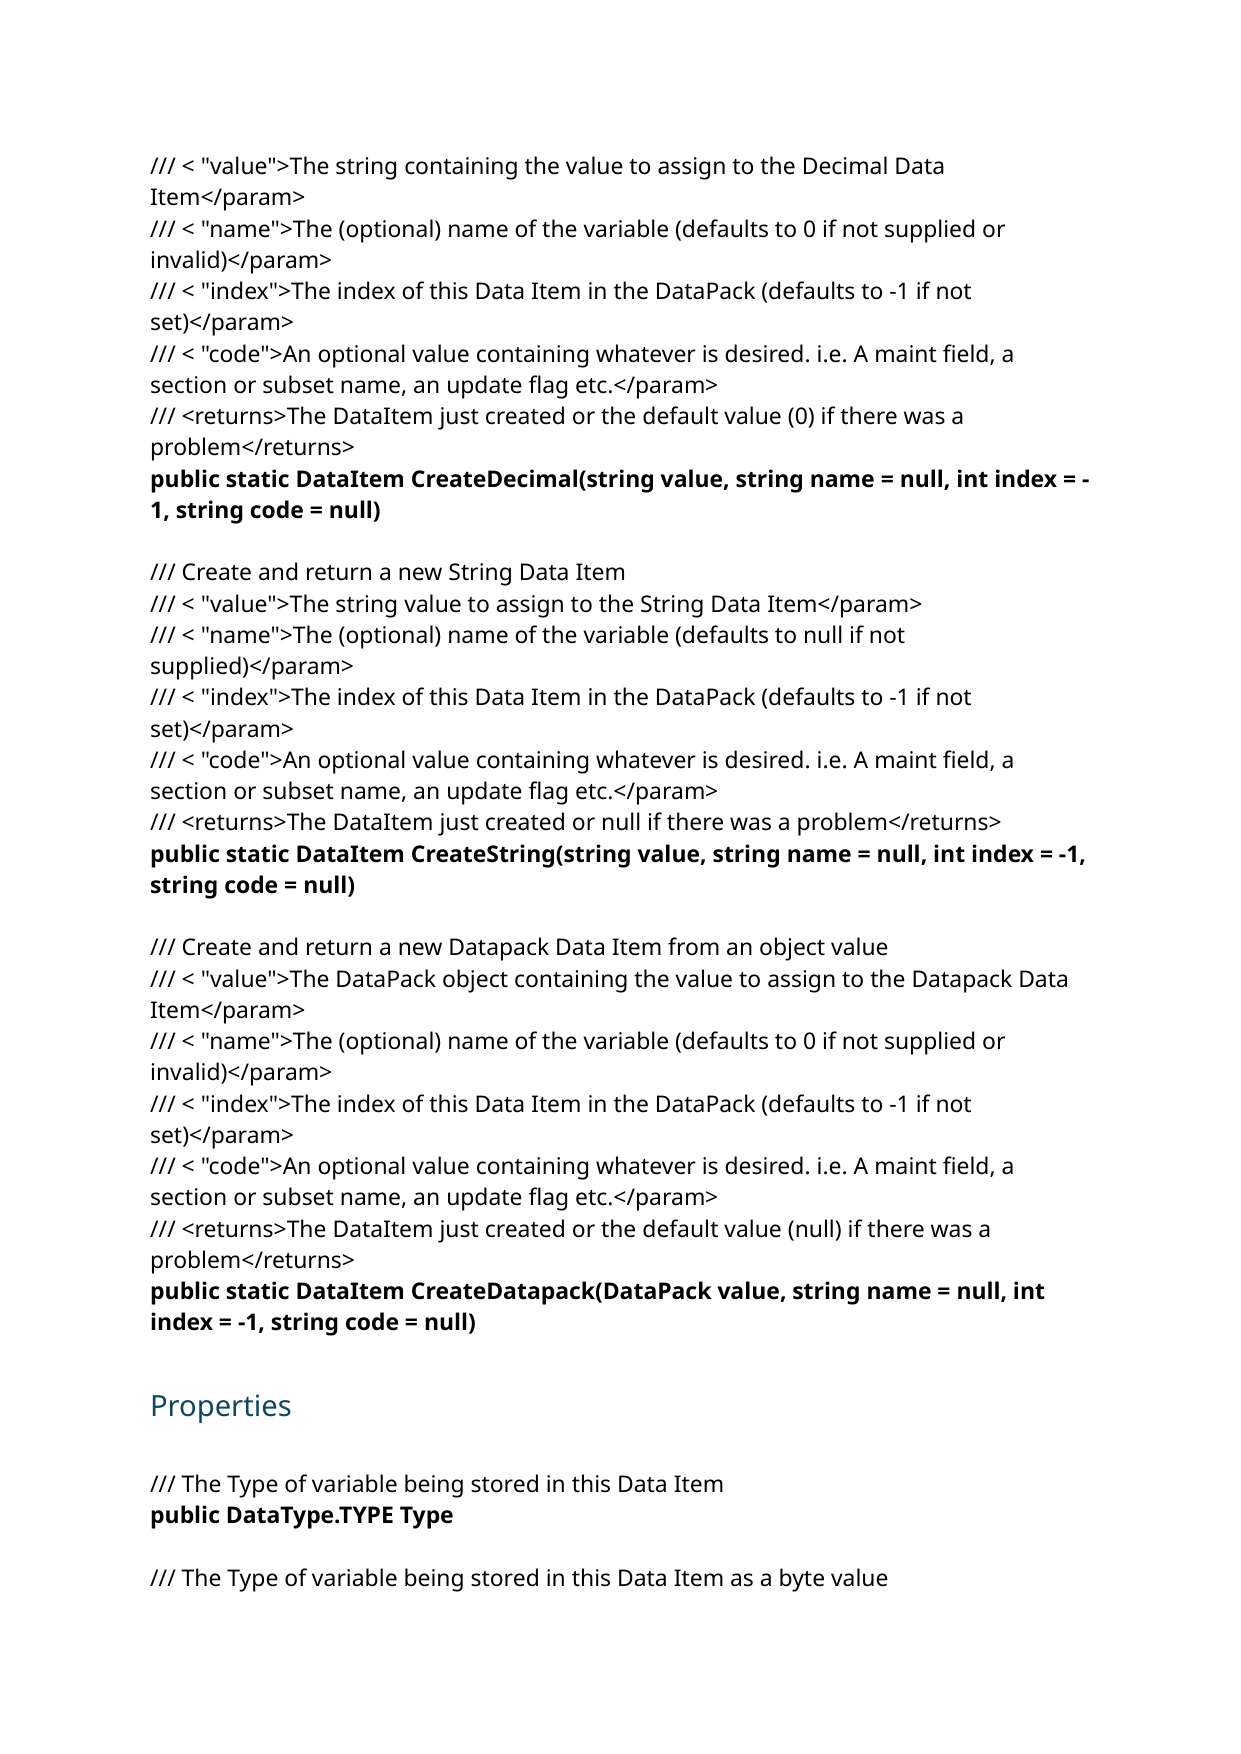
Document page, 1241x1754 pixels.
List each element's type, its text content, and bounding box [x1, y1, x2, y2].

text /// <returns>The DataItem just created or the default value (0) if there was a problem</returns> [150, 400, 1090, 462]
text public static DataItem CreateString(string value, string name = null, int index = -1, string code = null) [150, 837, 1090, 900]
text /// < "value">The string value to assign to the String Data Item</param> [150, 587, 1090, 619]
text /// < "name">The (optional) name of the variable (defaults to 0 if not supplied or invalid)</param> [150, 212, 1090, 275]
text /// Create and return a new Datapack Data Item from an object value [150, 931, 1090, 962]
text public static DataItem CreateDatapack(DataPack value, string name = null, int index = -1, string code = null) [150, 1275, 1090, 1337]
text /// < "value">The DataPack object containing the value to assign to the Datapack Data Item</param> [150, 962, 1090, 1025]
text /// < "index">The index of this Data Item in the DataPack (defaults to -1 if not set)</param> [150, 1087, 1090, 1150]
text /// < "index">The index of this Data Item in the DataPack (defaults to -1 if not set)</param> [150, 681, 1090, 744]
text /// The Type of variable being stored in this Data Item [150, 1468, 1090, 1499]
text /// < "code">An optional value containing whatever is desired. i.e. A maint field, a section or subset name, an update flag etc.</param> [150, 1150, 1090, 1212]
text /// < "name">The (optional) name of the variable (defaults to null if not supplied)</param> [150, 619, 1090, 681]
text /// <returns>The DataItem just created or the default value (null) if there was a problem</returns> [150, 1212, 1090, 1275]
text public static DataItem CreateDecimal(string value, string name = null, int index = -1, string code = null) [150, 462, 1090, 525]
text /// < "value">The string containing the value to assign to the Decimal Data Item</param> [150, 150, 1090, 212]
text /// The Type of variable being stored in this Data Item as a byte value [150, 1562, 1090, 1593]
text /// < "index">The index of this Data Item in the DataPack (defaults to -1 if not set)</param> [150, 275, 1090, 337]
text /// < "name">The (optional) name of the variable (defaults to 0 if not supplied or invalid)</param> [150, 1025, 1090, 1087]
text /// Create and return a new String Data Item [150, 556, 1090, 587]
text public DataType.TYPE Type [150, 1499, 1090, 1530]
subtitle Properties [150, 1385, 1090, 1425]
text /// < "code">An optional value containing whatever is desired. i.e. A maint field, a section or subset name, an update flag etc.</param> [150, 744, 1090, 806]
text /// < "code">An optional value containing whatever is desired. i.e. A maint field, a section or subset name, an update flag etc.</param> [150, 337, 1090, 400]
text /// <returns>The DataItem just created or null if there was a problem</returns> [150, 806, 1090, 837]
